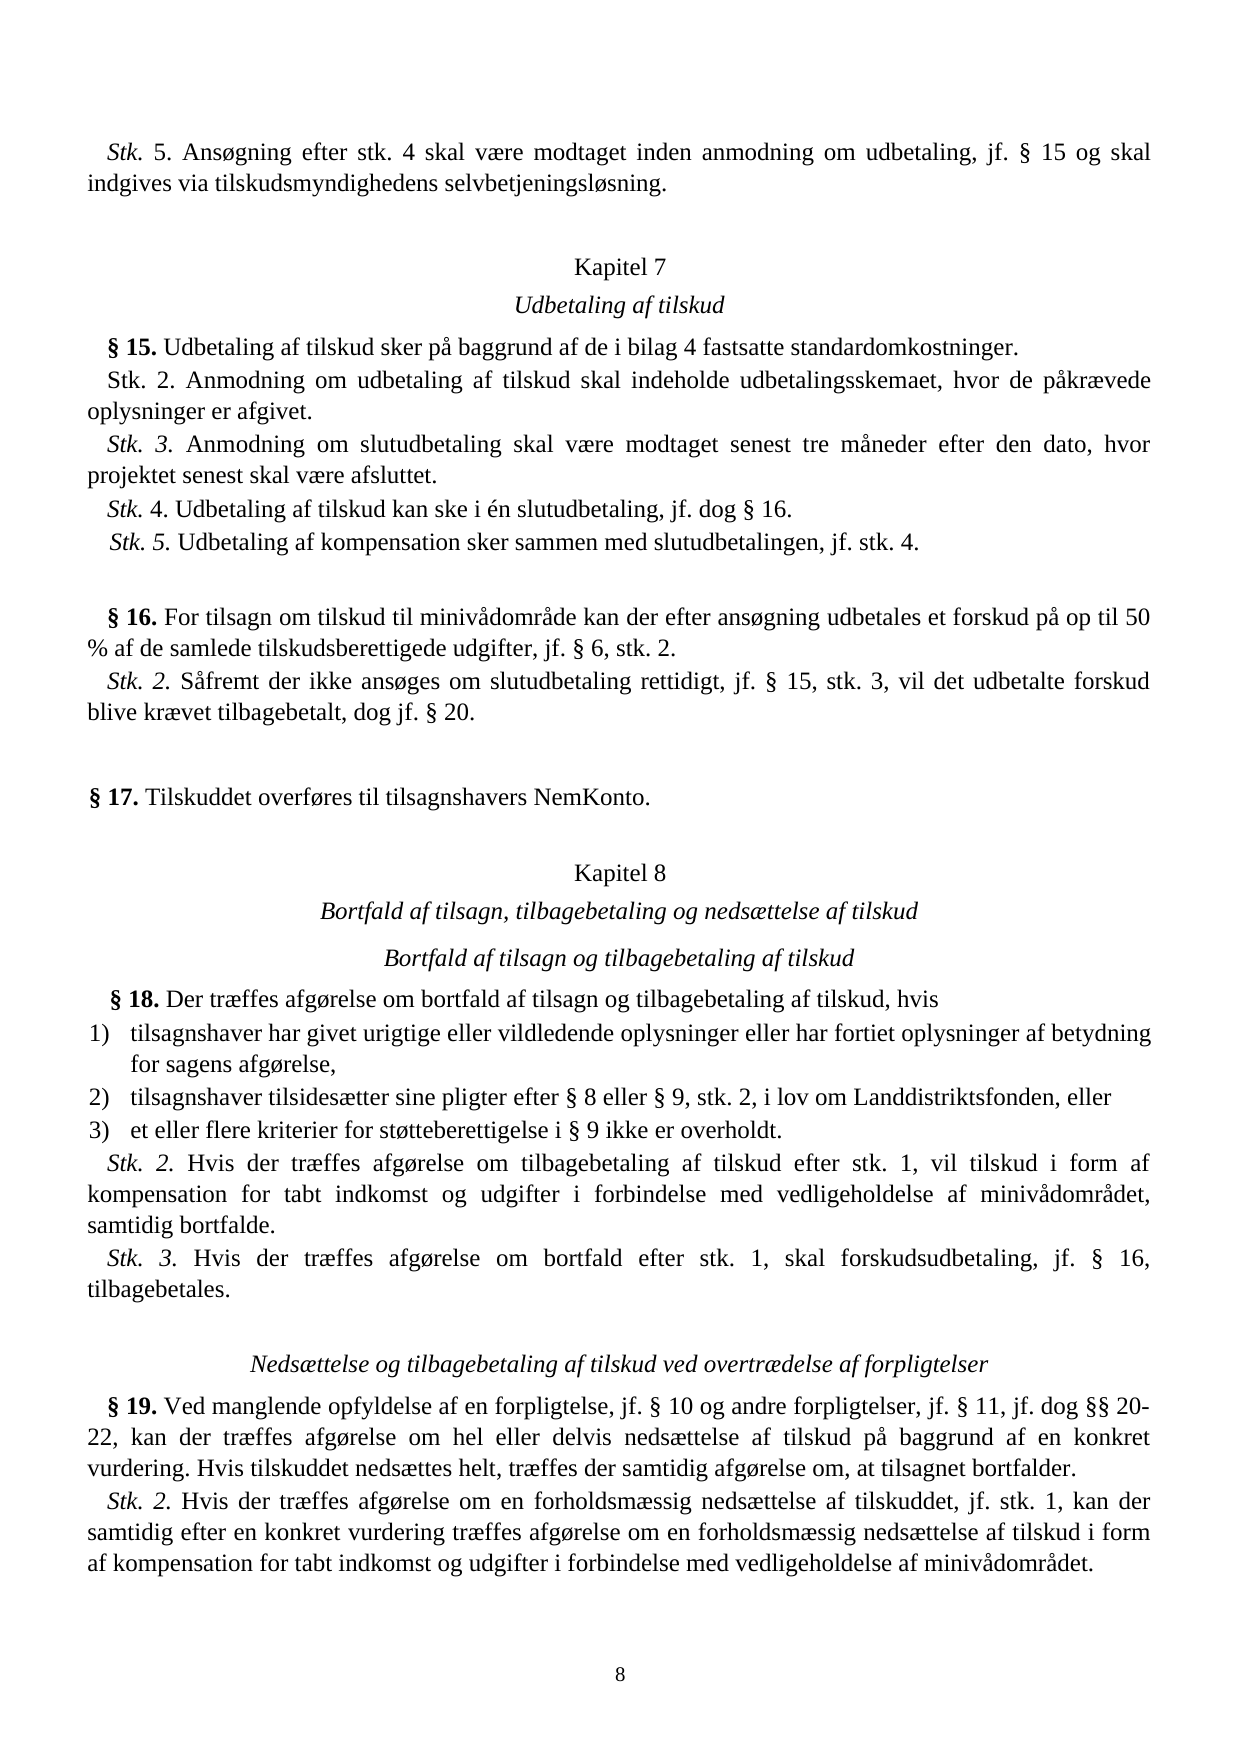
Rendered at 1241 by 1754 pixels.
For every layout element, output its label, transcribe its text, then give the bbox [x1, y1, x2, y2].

list tilsagnshaver har givet urigtige eller vildledende oplysninger eller har fortiet oplysninger af betydning for sagens afgørelse, [88, 1018, 1152, 1077]
subtitle Bortfald af tilsagn og tilbagebetaling af tilskud [88, 943, 1152, 972]
list tilsagnshaver tilsidesætter sine pligter efter § 8 eller § 9, stk. 2, i lov om Landdistriktsfonden, eller [88, 1082, 1152, 1111]
text Stk. 2. Såfremt der ikke ansøges om slutudbetaling rettidigt, jf. § 15, stk. 3, vil det udbetalte forskud blive krævet tilbagebetalt, dog jf. § 20. [87, 666, 1152, 726]
text Stk. 3. Hvis der træffes afgørelse om bortfald efter stk. 1, skal forskudsudbetaling, jf. § 16, tilbagebetales. [87, 1243, 1152, 1303]
text Stk. 2. Hvis der træffes afgørelse om tilbagebetaling af tilskud efter stk. 1, vil tilskud i form af kompensation for tabt indkomst og udgifter i forbindelse med vedligeholdelse af minivådområdet, samtidig bortfalde. [87, 1148, 1152, 1239]
subtitle Nedsættelse og tilbagebetaling af tilskud ved overtrædelse af forpligtelser [88, 1349, 1152, 1378]
text § 19. Ved manglende opfyldelse af en forpligtelse, jf. § 10 og andre forpligtelser, jf. § 11, jf. dog §§ 20-22, kan der træffes afgørelse om hel eller delvis nedsættelse af tilskud på baggrund af en konkret vurdering. Hvis tilskuddet nedsættes helt, træffes der samtidig afgørelse om, at tilsagnet bortfalder. [87, 1391, 1152, 1482]
text Stk. 5. Ansøgning efter stk. 4 skal være modtaget inden anmodning om udbetaling, jf. § 15 og skal indgives via tilskudsmyndighedens selvbetjeningsløsning. [87, 137, 1152, 196]
text Stk. 2. Hvis der træffes afgørelse om en forholdsmæssig nedsættelse af tilskuddet, jf. stk. 1, kan der samtidig efter en konkret vurdering træffes afgørelse om en forholdsmæssig nedsættelse af tilskud i form af kompensation for tabt indkomst og udgifter i forbindelse med vedligeholdelse af minivådområdet. [87, 1486, 1152, 1577]
list et eller flere kriterier for støtteberettigelse i § 9 ikke er overholdt. [88, 1115, 1152, 1144]
text Stk. 4. Udbetaling af tilskud kan ske i én slutudbetaling, jf. dog § 16. [87, 494, 1152, 522]
text Stk. 5. Udbetaling af kompensation sker sammen med slutudbetalingen, jf. stk. 4. [109, 527, 1152, 556]
subtitle Udbetaling af tilskud [88, 290, 1152, 319]
text § 16. For tilsagn om tilskud til minivådområde kan der efter ansøgning udbetales et forskud på op til 50 % af de samlede tilskudsberettigede udgifter, jf. § 6, stk. 2. [87, 602, 1152, 662]
text Stk. 2. Anmodning om udbetaling af tilskud skal indeholde udbetalingsskemaet, hvor de påkrævede oplysninger er afgivet. [87, 365, 1152, 425]
text Stk. 3. Anmodning om slutudbetaling skal være modtaget senest tre måneder efter den dato, hvor projektet senest skal være afsluttet. [87, 429, 1152, 489]
text Bortfald af tilsagn, tilbagebetaling og nedsættelse af tilskud [88, 896, 1152, 925]
text Kapitel 8 [88, 858, 1152, 887]
text § 18. Der træffes afgørelse om bortfald af tilsagn og tilbagebetaling af tilskud, hvis [109, 984, 1152, 1013]
text § 17. Tilskuddet overføres til tilsagnshavers NemKonto. [88, 782, 1152, 811]
text Kapitel 7 [88, 252, 1152, 281]
text § 15. Udbetaling af tilskud sker på baggrund af de i bilag 4 fastsatte standardomkostninger. [87, 332, 1152, 361]
